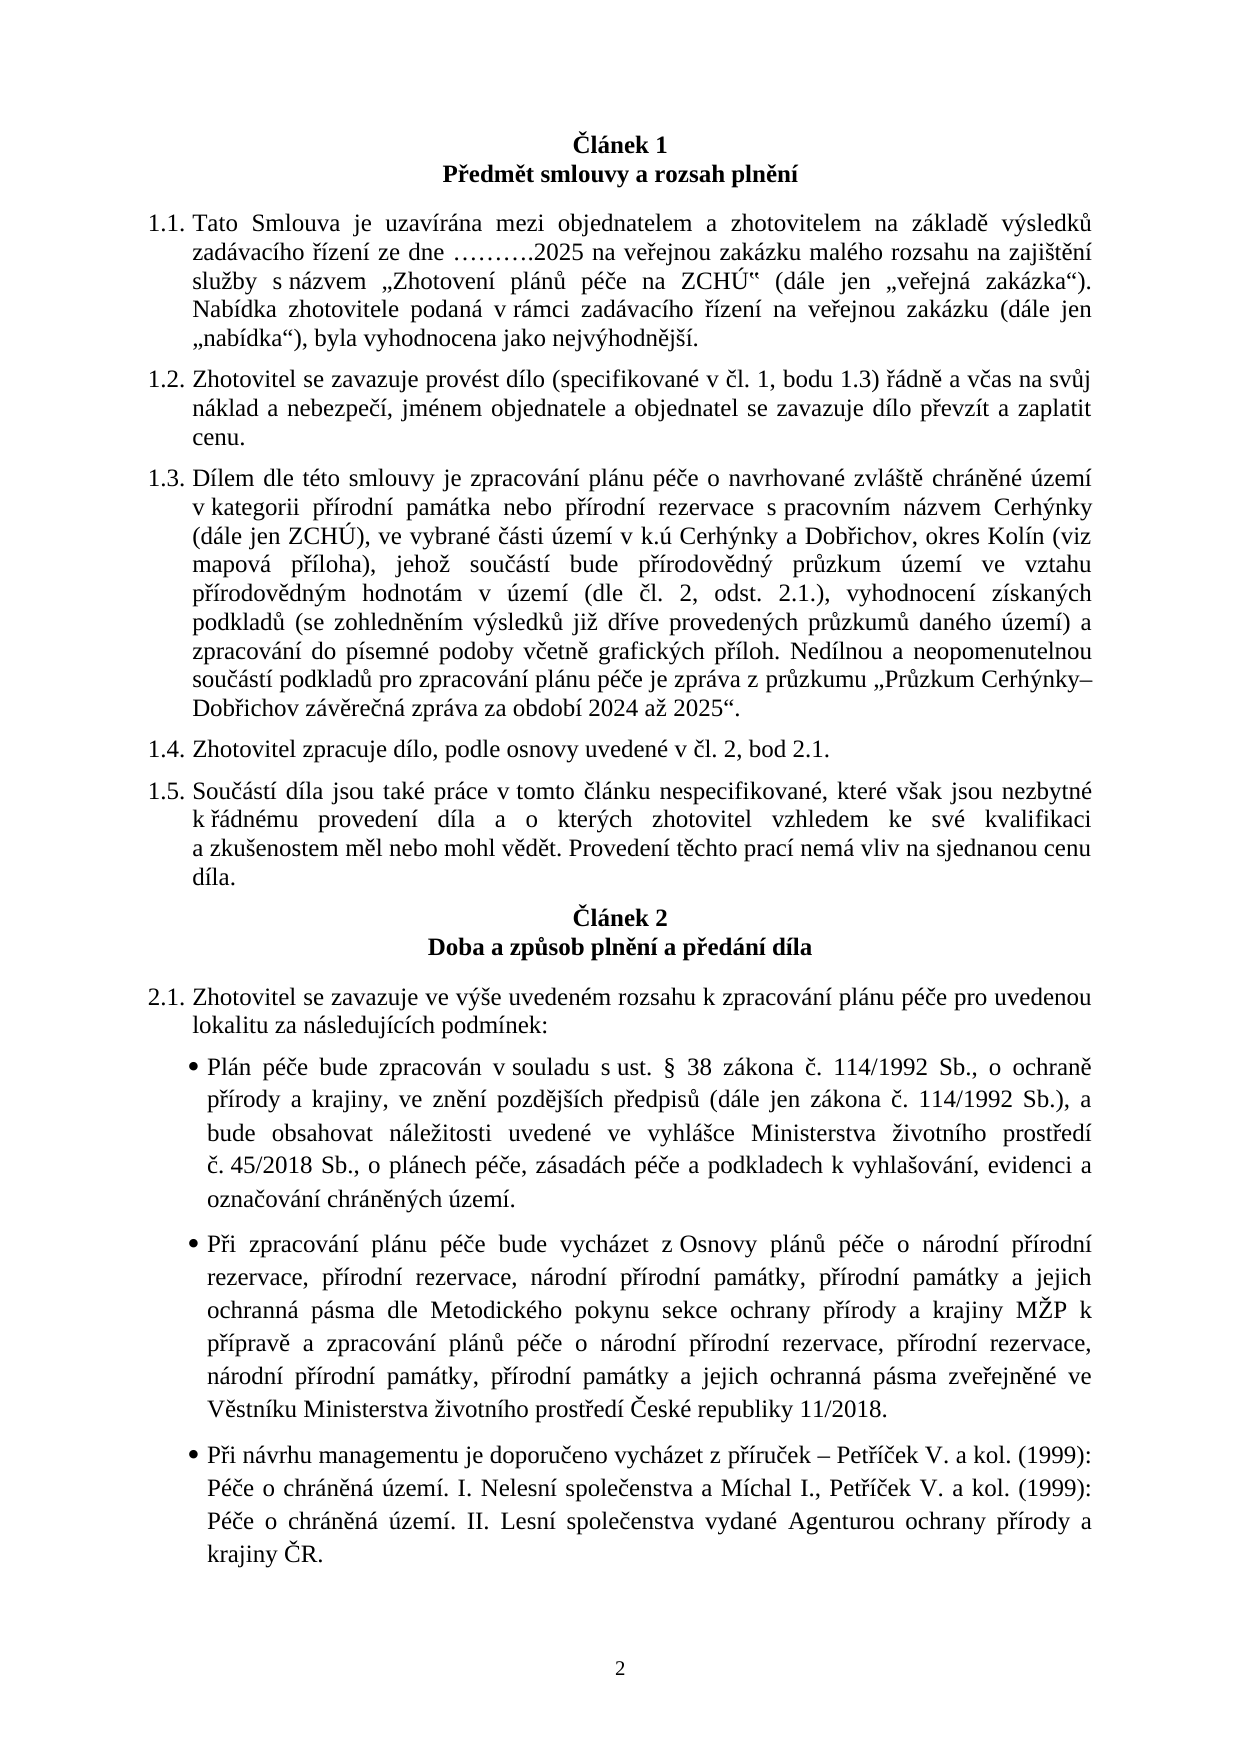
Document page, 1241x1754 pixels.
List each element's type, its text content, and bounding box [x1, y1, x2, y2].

list Plán péče bude zpracován v souladu s ust. § 38 zákona č. 114/1992 Sb., o ochraně přírody a krajiny, ve znění pozdějších předpisů (dále jen zákona č. 114/1992 Sb.), a bude obsahovat náležitosti uvedené ve vyhlášce Ministerstva životního prostředí č. 45/2018 Sb., o plánech péče, zásadách péče a podkladech k vyhlašování, evidenci a označování chráněných území. [189, 1052, 1092, 1212]
list Zhotovitel se zavazuje ve výše uvedeném rozsahu k zpracování plánu péče pro uvedenou lokalitu za následujících podmínek: [148, 982, 1092, 1039]
list Tato Smlouva je uzavírána mezi objednatelem a zhotovitelem na základě výsledků zadávacího řízení ze dne ……….2025 na veřejnou zakázku malého rozsahu na zajištění služby s názvem „Zhotovení plánů péče na ZCHÚ‟ (dále jen „veřejná zakázka“). Nabídka zhotovitele podaná v rámci zadávacího řízení na veřejnou zakázku (dále jen „nabídka“), byla vyhodnocena jako nejvýhodnější. [148, 208, 1092, 352]
text Předmět smlouvy a rozsah plnění [148, 159, 1092, 187]
text Článek 1 [148, 130, 1092, 159]
list Při zpracování plánu péče bude vycházet z Osnovy plánů péče o národní přírodní rezervace, přírodní rezervace, národní přírodní památky, přírodní památky a jejich ochranná pásma dle Metodického pokynu sekce ochrany přírody a krajiny MŽP k přípravě a zpracování plánů péče o národní přírodní rezervace, přírodní rezervace, národní přírodní památky, přírodní památky a jejich ochranná pásma zveřejněné ve Věstníku Ministerstva životního prostředí České republiky 11/2018. [189, 1229, 1092, 1423]
list Při návrhu managementu je doporučeno vycházet z příruček – Petříček V. a kol. (1999): Péče o chráněná území. I. Nelesní společenstva a Míchal I., Petříček V. a kol. (1999): Péče o chráněná území. II. Lesní společenstva vydané Agenturou ochrany přírody a krajiny ČR. [189, 1440, 1092, 1568]
text Doba a způsob plnění a předání díla [148, 932, 1092, 961]
list Součástí díla jsou také práce v tomto článku nespecifikované, které však jsou nezbytné k řádnému provedení díla a o kterých zhotovitel vzhledem ke své kvalifikaci a zkušenostem měl nebo mohl vědět. Provedení těchto prací nemá vliv na sjednanou cenu díla. [148, 776, 1092, 891]
text Článek 2 [148, 903, 1092, 932]
list Zhotovitel se zavazuje provést dílo (specifikované v čl. 1, bodu 1.3) řádně a včas na svůj náklad a nebezpečí, jménem objednatele a objednatel se zavazuje dílo převzít a zaplatit cenu. [148, 364, 1092, 451]
list Zhotovitel zpracuje dílo, podle osnovy uvedené v čl. 2, bod 2.1. [148, 734, 1092, 763]
list Dílem dle této smlouvy je zpracování plánu péče o navrhované zvláště chráněné území v kategorii přírodní památka nebo přírodní rezervace s pracovním názvem Cerhýnky (dále jen ZCHÚ), ve vybrané části území v k.ú Cerhýnky a Dobřichov, okres Kolín (viz mapová příloha), jehož součástí bude přírodovědný průzkum území ve vztahu přírodovědným hodnotám v území (dle čl. 2, odst. 2.1.), vyhodnocení získaných podkladů (se zohledněním výsledků již dříve provedených průzkumů daného území) a zpracování do písemné podoby včetně grafických příloh. Nedílnou a neopomenutelnou součástí podkladů pro zpracování plánu péče je zpráva z průzkumu „Průzkum Cerhýnky– Dobřichov závěrečná zpráva za období 2024 až 2025“. [148, 463, 1092, 722]
